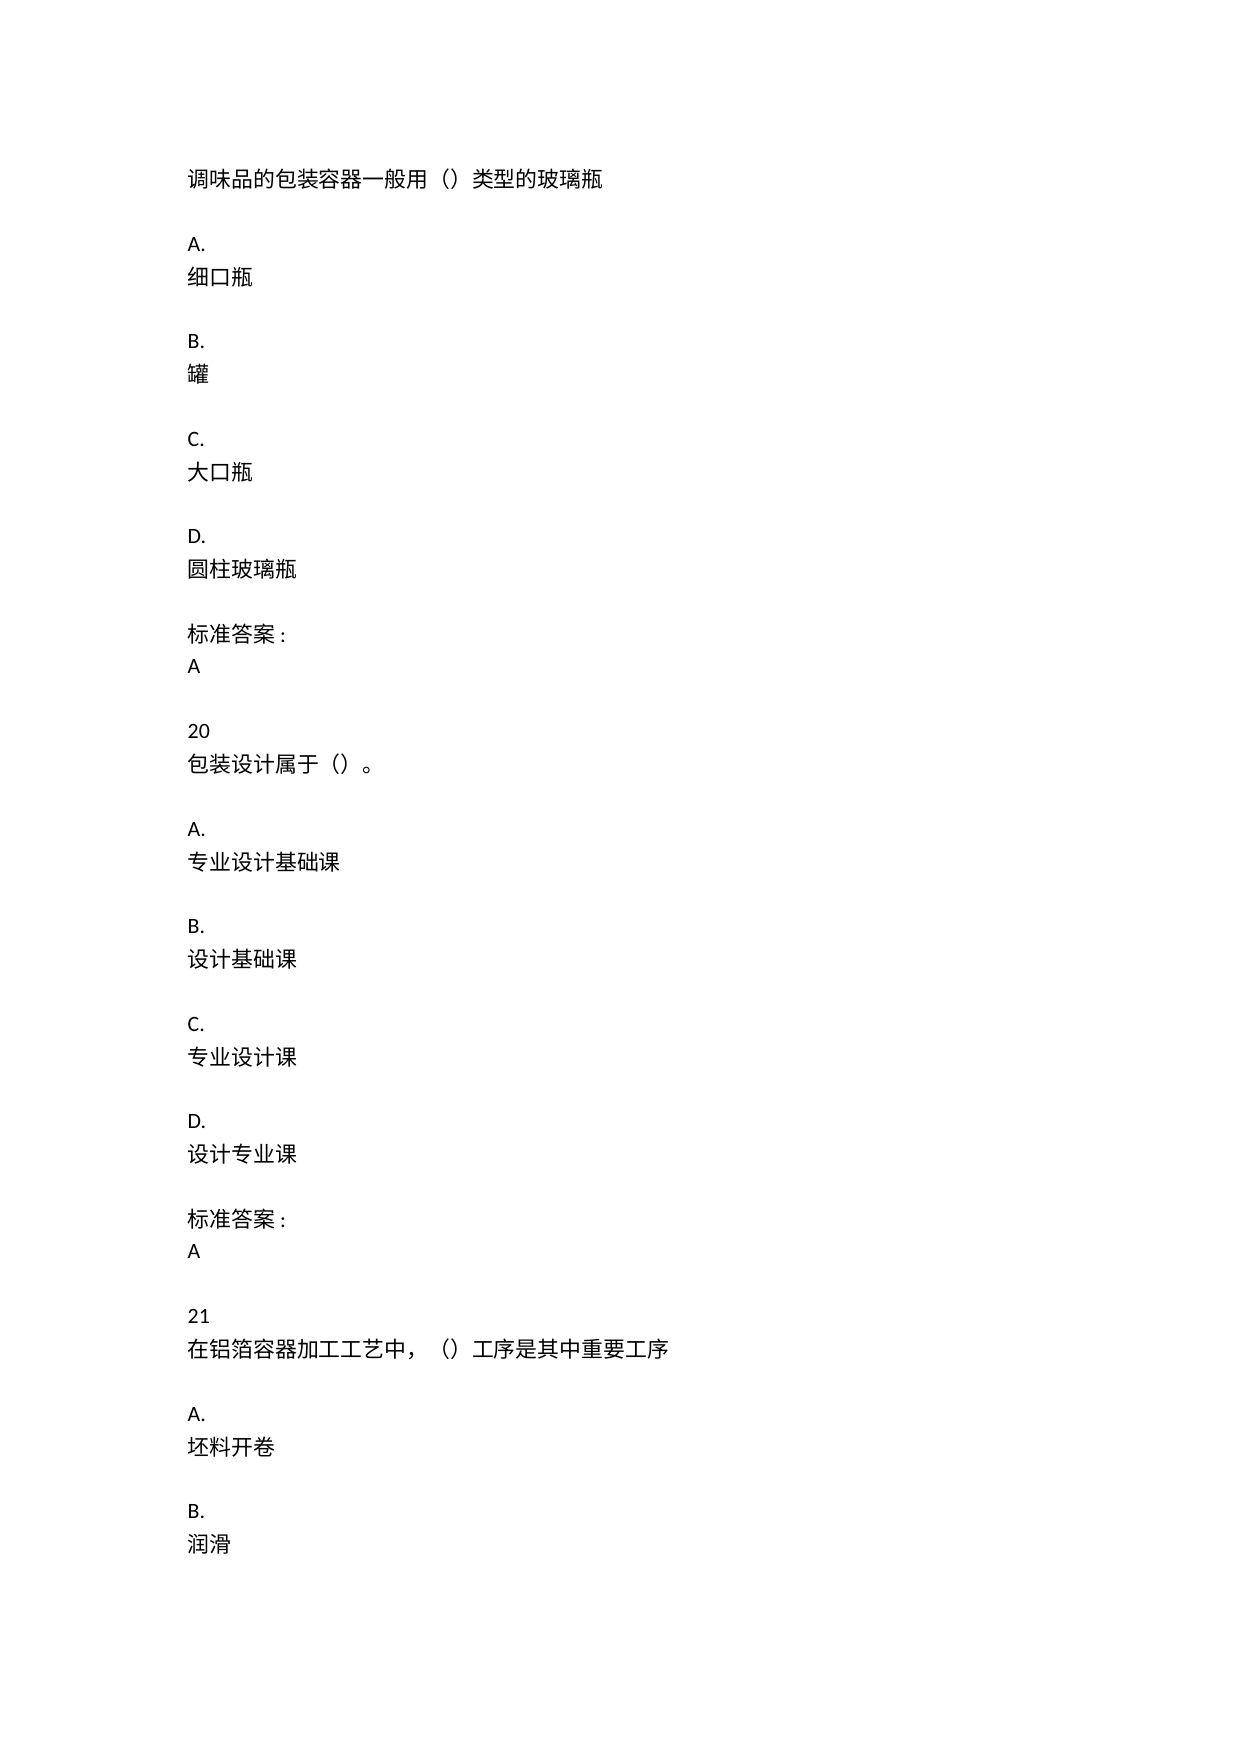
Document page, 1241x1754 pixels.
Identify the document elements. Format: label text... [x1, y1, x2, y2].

text A [187, 649, 1053, 682]
text 调味品的包装容器一般用（）类型的玻璃瓶 [187, 162, 1053, 194]
text 20 [187, 714, 1053, 747]
text 细口瓶 [187, 259, 1053, 292]
text 标准答案 : [187, 617, 1053, 649]
text D. [187, 519, 1053, 552]
text 专业设计课 [187, 1039, 1053, 1072]
text 圆柱玻璃瓶 [187, 552, 1053, 584]
text 专业设计基础课 [187, 844, 1053, 877]
text 包装设计属于（）。 [187, 747, 1053, 779]
text 在铝箔容器加工工艺中，（）工序是其中重要工序 [187, 1332, 1053, 1364]
text B. [187, 909, 1053, 942]
text 21 [187, 1299, 1053, 1332]
text A [187, 1234, 1053, 1267]
text B. [187, 1494, 1053, 1527]
text D. [187, 1104, 1053, 1137]
text A. [187, 227, 1053, 259]
text 大口瓶 [187, 454, 1053, 487]
text A. [187, 1397, 1053, 1429]
text 标准答案 : [187, 1202, 1053, 1234]
text C. [187, 1007, 1053, 1039]
text 润滑 [187, 1527, 1053, 1559]
text 设计基础课 [187, 942, 1053, 974]
text C. [187, 422, 1053, 454]
text 罐 [187, 357, 1053, 389]
text 坯料开卷 [187, 1429, 1053, 1462]
text 设计专业课 [187, 1137, 1053, 1169]
text A. [187, 812, 1053, 844]
text B. [187, 324, 1053, 357]
